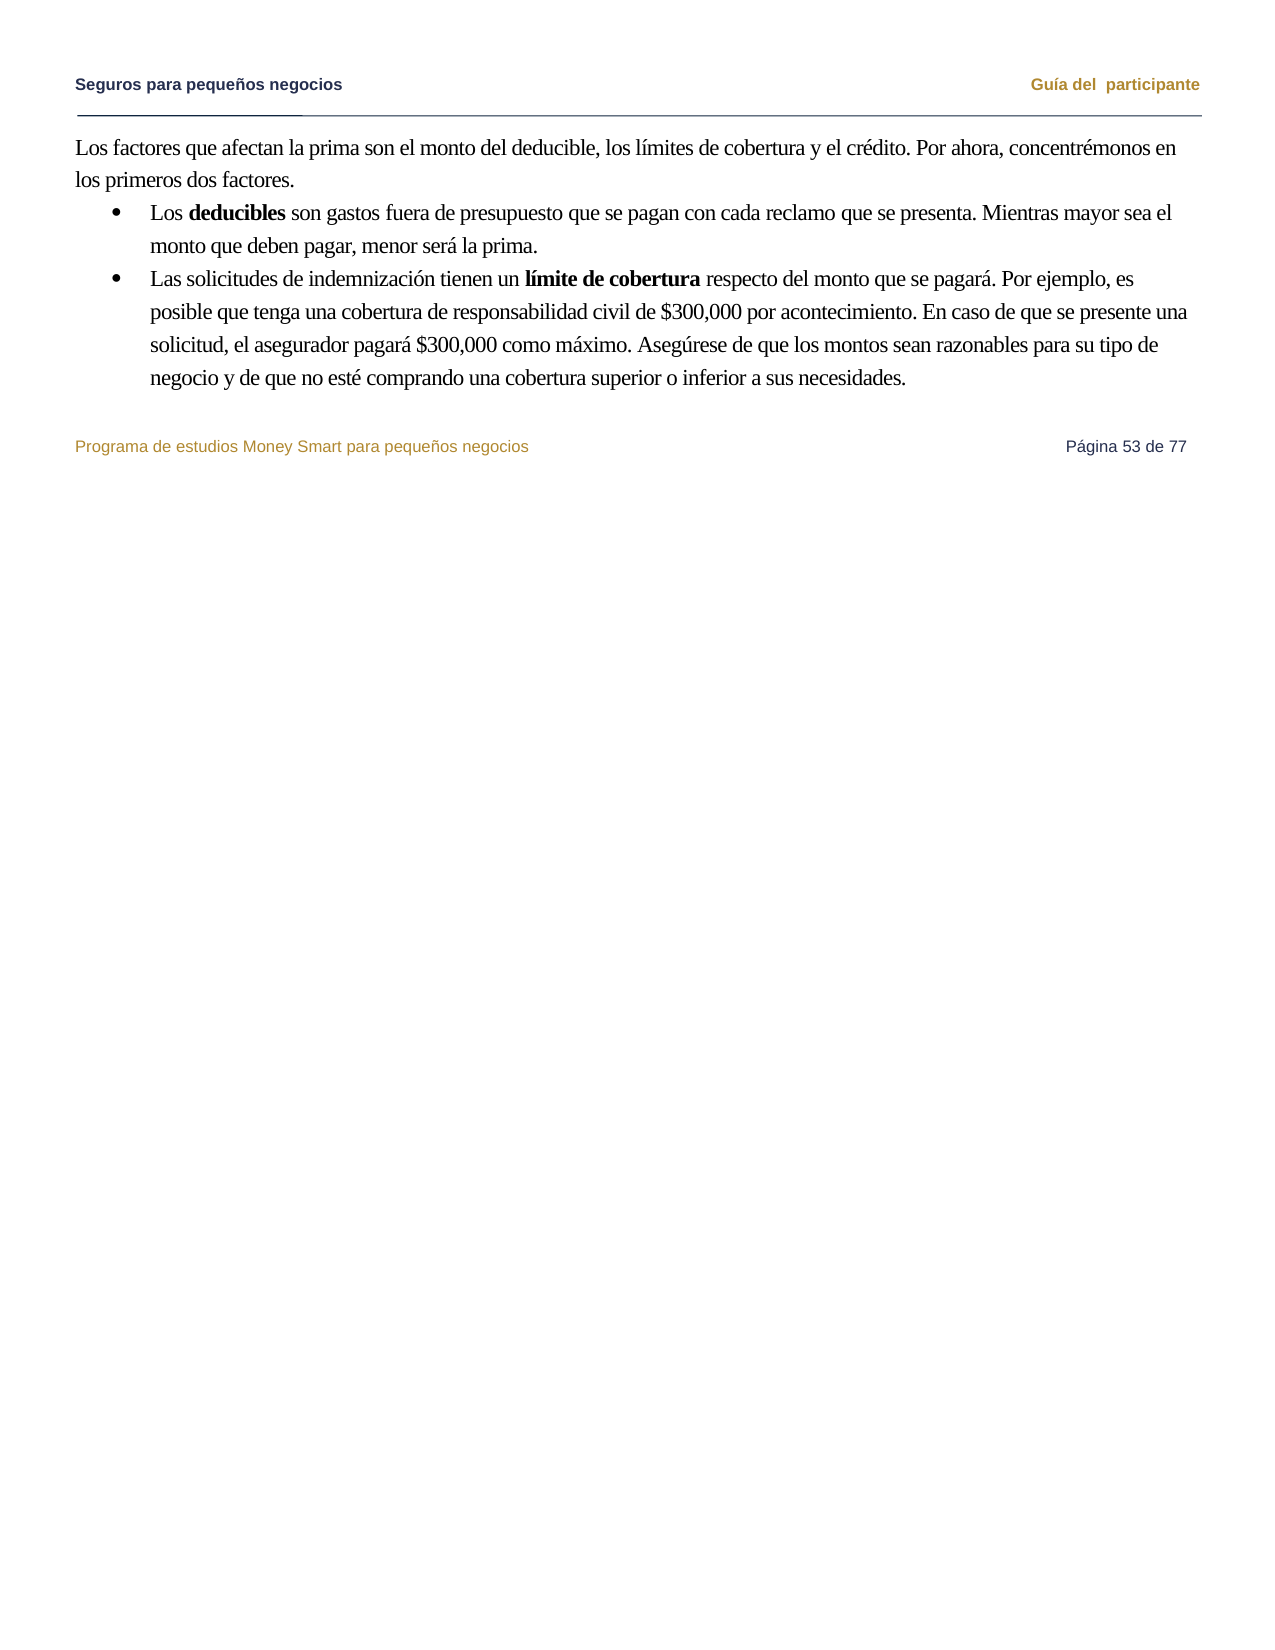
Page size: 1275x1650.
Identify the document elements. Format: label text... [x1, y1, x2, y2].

picture [75, 0, 1202, 267]
text Los factores que afectan la prima son el monto del deducible, los límites de cobertura y el crédito. Por ahora, concentrémonos en los primeros dos factores. [75, 134, 1200, 193]
list Las solicitudes de indemnización tienen un límite de cobertura respecto del monto que se pagará. Por ejemplo, es posible que tenga una cobertura de responsabilidad civil de $300,000 por acontecimiento. En caso de que se presente una solicitud, el asegurador pagará $300,000 como máximo. Asegúrese de que los montos sean razonables para su tipo de negocio y de que no esté comprando una cobertura superior o inferior a sus necesidades. [112, 265, 1200, 390]
list Los deducibles son gastos fuera de presupuesto que se pagan con cada reclamo que se presenta. Mientras mayor sea el monto que deben pagar, menor será la prima. [112, 199, 1200, 259]
